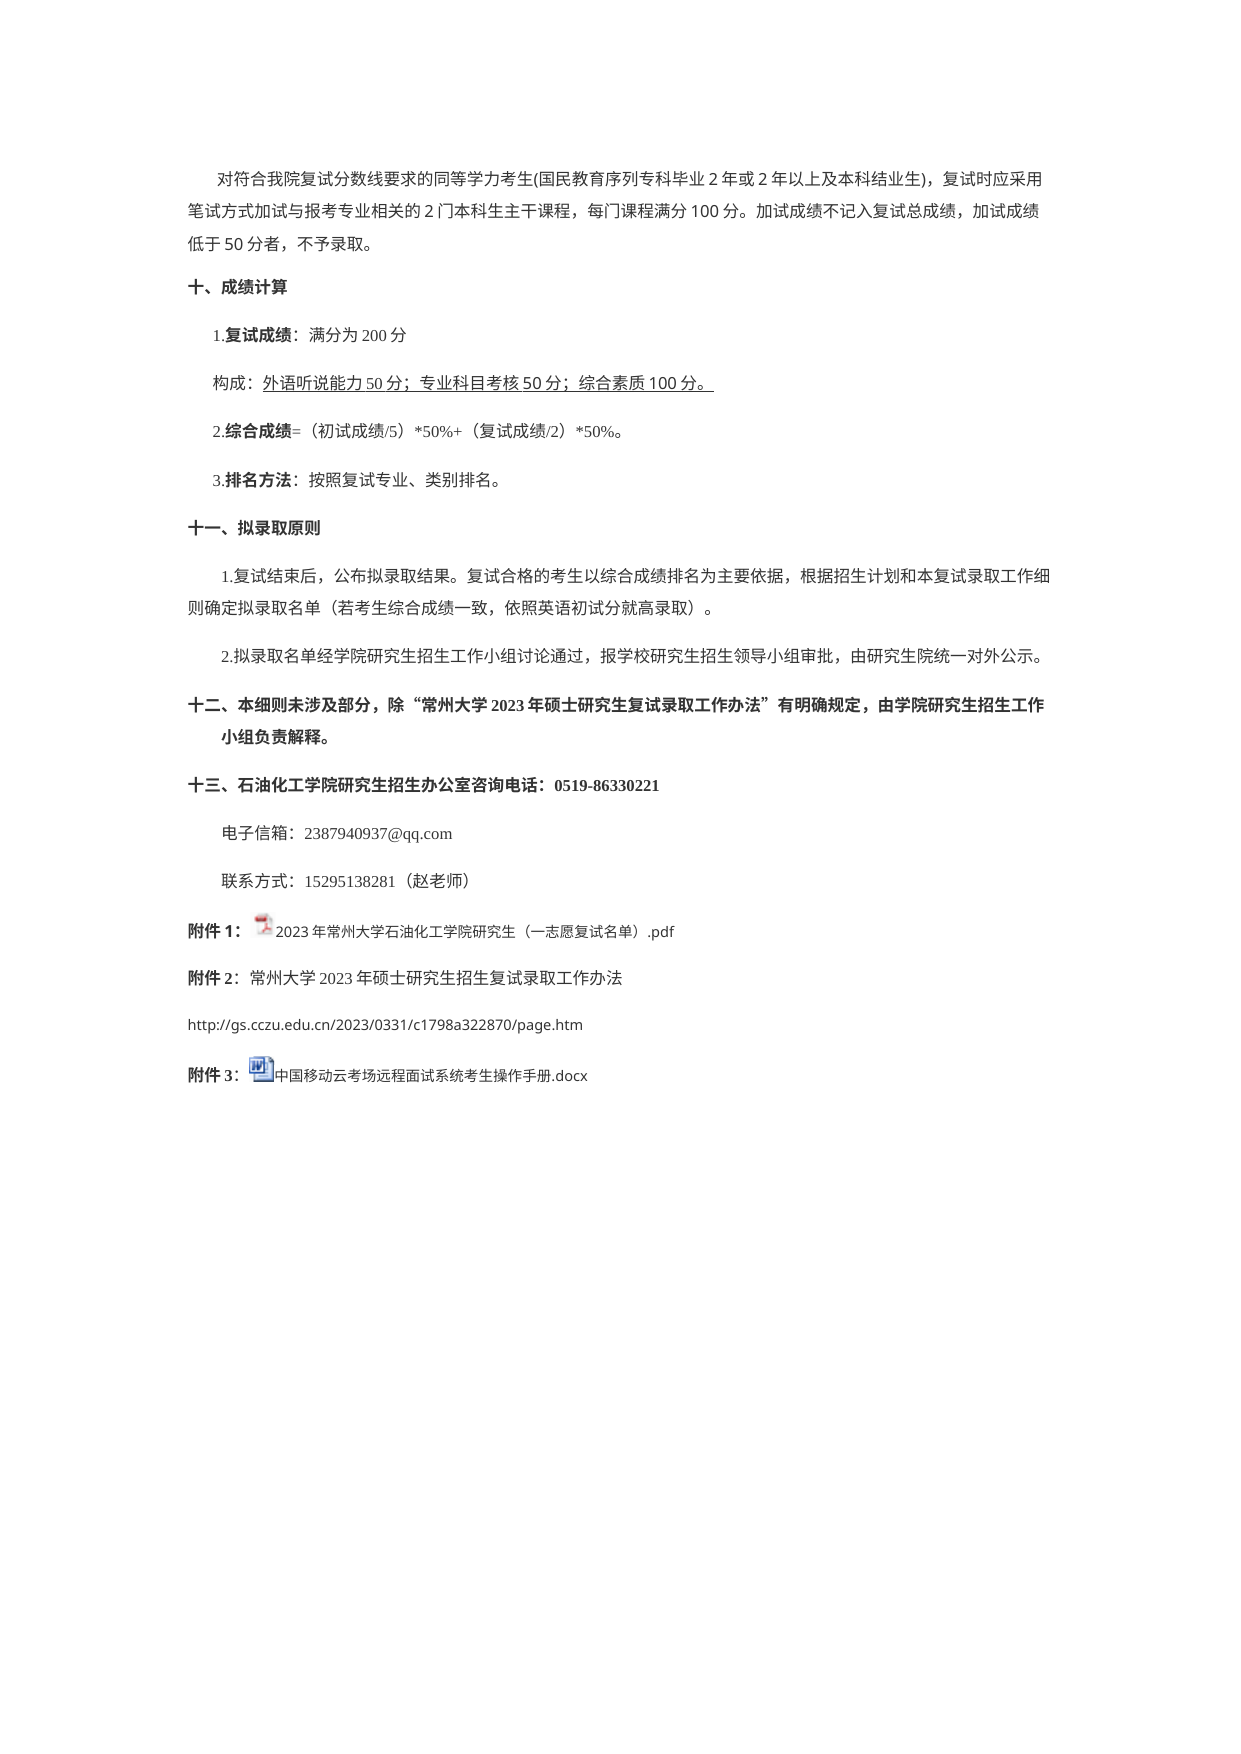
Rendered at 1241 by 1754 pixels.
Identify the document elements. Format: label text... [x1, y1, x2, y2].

text 对符合我院复试分数线要求的同等学力考生(国民教育序列专科毕业2年或2年以上及本科结业生)，复试时应采用笔试方式加试与报考专业相关的2门本科生主干课程，每门课程满分100分。加试成绩不记入复试总成绩，加试成绩低于50分者，不予录取。 [187, 162, 1053, 259]
text 2.拟录取名单经学院研究生招生工作小组讨论通过，报学校研究生招生领导小组审批，由研究生院统一对外公示。 [187, 639, 1053, 672]
text 十、成绩计算 [187, 270, 1053, 302]
text 1.复试成绩：满分为200分 [187, 318, 1053, 351]
text 联系方式：15295138281（赵老师） [221, 864, 1053, 897]
text 1.复试结束后，公布拟录取结果。复试合格的考生以综合成绩排名为主要依据，根据招生计划和本复试录取工作细则确定拟录取名单（若考生综合成绩一致，依照英语初试分就高录取）。 [187, 559, 1053, 624]
text 十二、本细则未涉及部分，除“常州大学2023年硕士研究生复试录取工作办法”有明确规定，由学院研究生招生工作小组负责解释。 [187, 687, 1053, 752]
picture [249, 1056, 275, 1082]
text http://gs.cczu.edu.cn/2023/0331/c1798a322870/page.htm [187, 1009, 1053, 1041]
text 电子信箱：2387940937@qq.com [221, 816, 1053, 849]
text 附件3：中国移动云考场远程面试系统考生操作手册.docx [187, 1057, 1053, 1089]
text 十三、石油化工学院研究生招生办公室咨询电话：0519-86330221 [187, 768, 1053, 801]
text 2.综合成绩=（初试成绩/5）*50%+（复试成绩/2）*50%。 [187, 414, 1053, 447]
text 构成：外语听说能力50分；专业科目考核50分；综合素质100分。 [187, 366, 1053, 399]
text 十一、拟录取原则 [187, 511, 1053, 543]
text 附件1：2023年常州大学石油化工学院研究生（一志愿复试名单）.pdf [187, 912, 1053, 945]
text 附件2：常州大学2023年硕士研究生招生复试录取工作办法 [187, 961, 1053, 993]
text 3.排名方法：按照复试专业、类别排名。 [187, 462, 1053, 495]
picture [250, 912, 276, 938]
